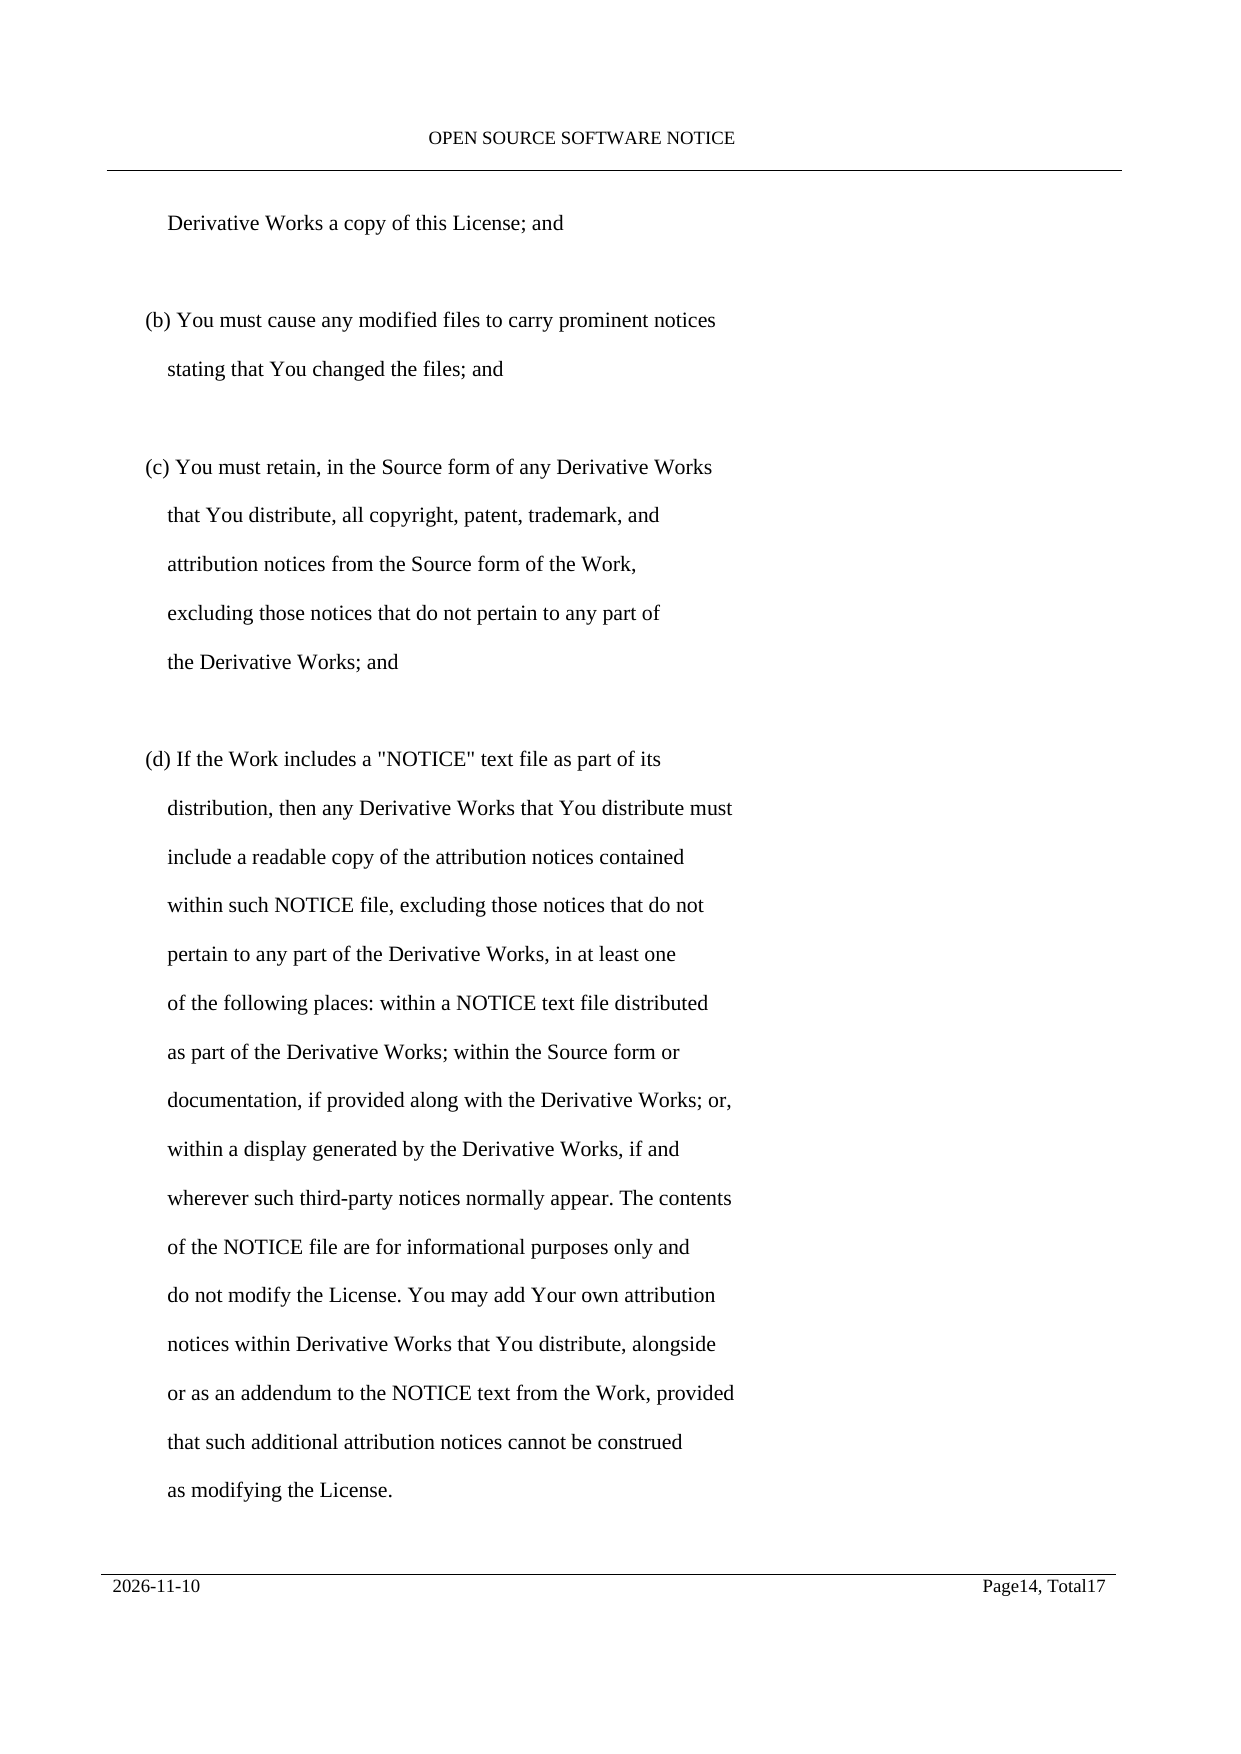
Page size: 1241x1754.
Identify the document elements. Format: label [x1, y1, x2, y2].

text [112, 206, 1128, 1506]
